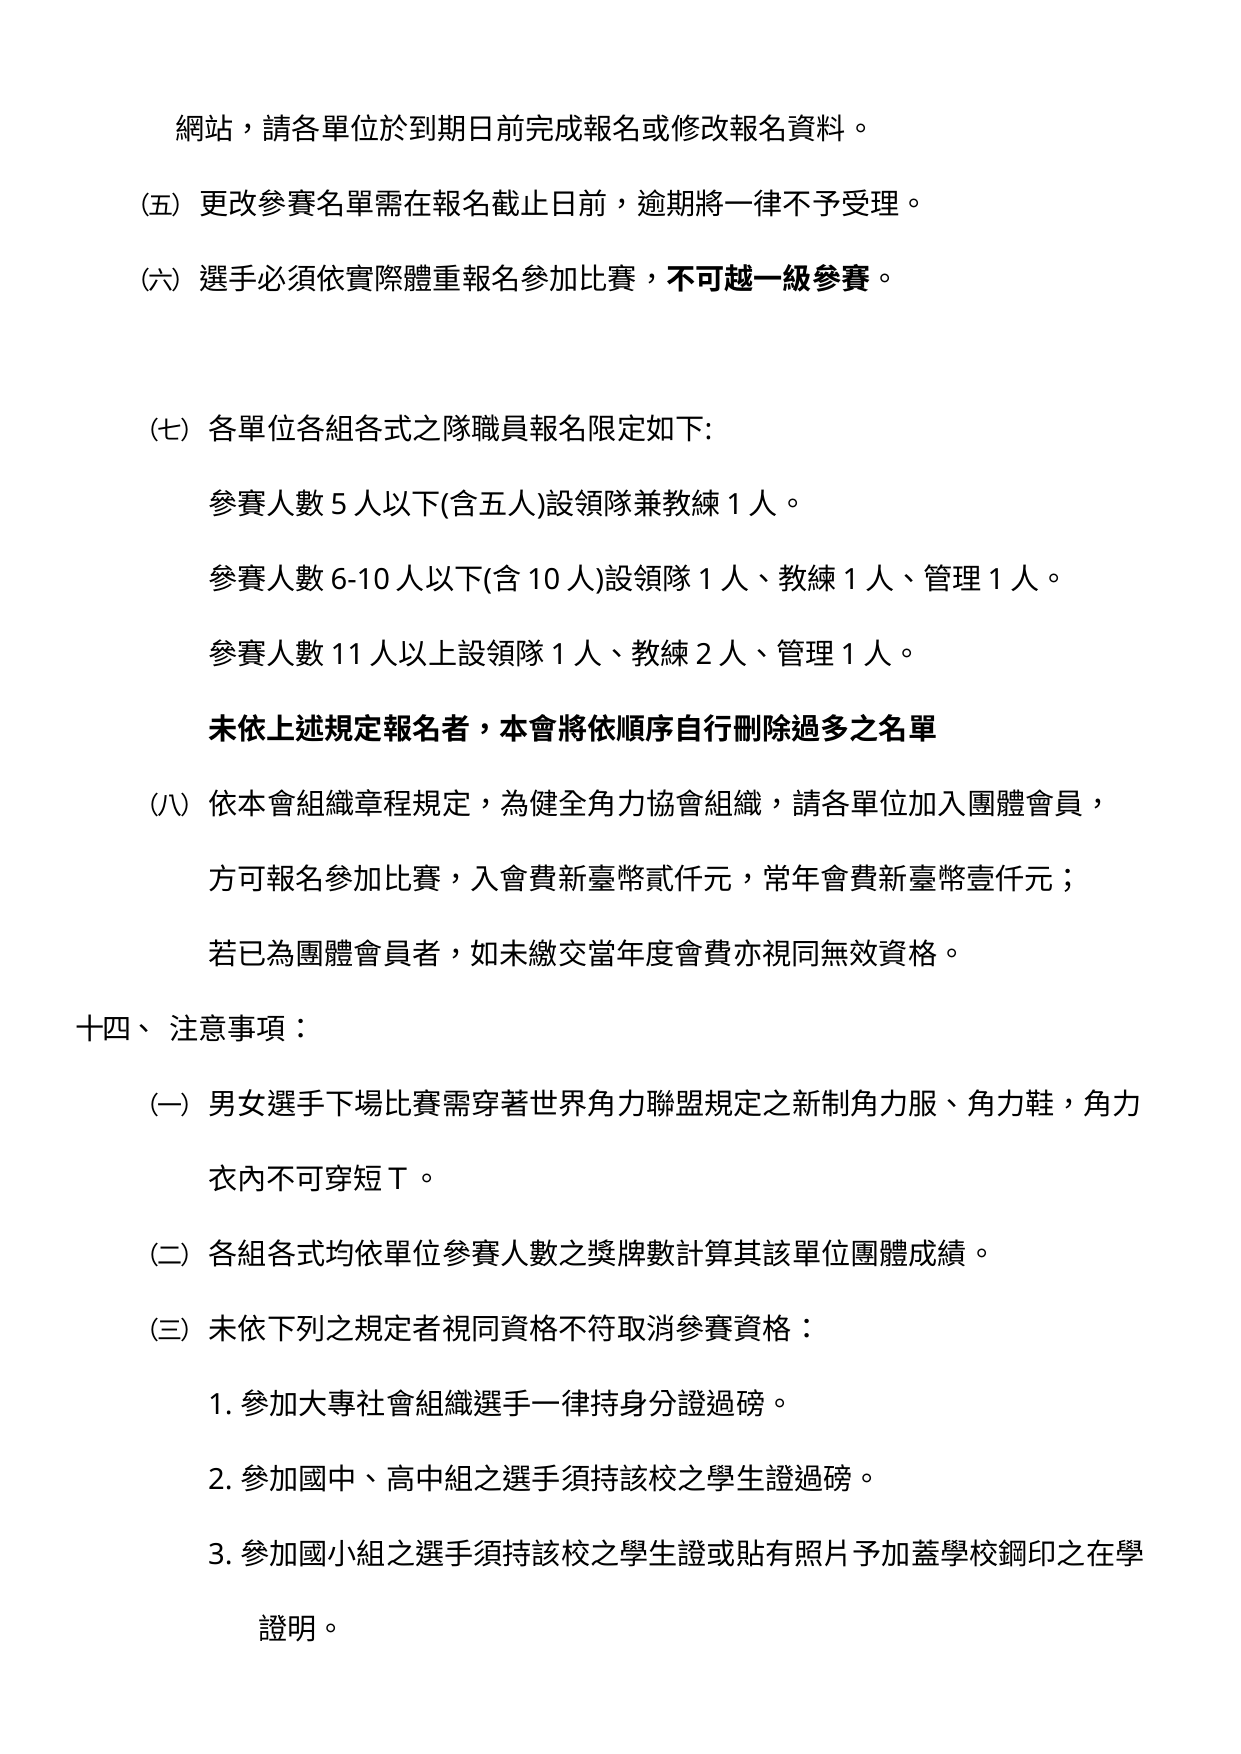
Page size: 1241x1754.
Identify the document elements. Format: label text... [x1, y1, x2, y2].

text 方可報名參加比賽，入會費新臺幣貳仟元，常年會費新臺幣壹仟元； [149, 839, 1165, 914]
list 未依下列之規定者視同資格不符取消參賽資格： [134, 1289, 1165, 1364]
text 參賽人數6-10人以下(含10人)設領隊1人、教練1人、管理1人。 [134, 539, 1165, 614]
list 參加大專社會組織選手一律持身分證過磅。 [208, 1364, 1165, 1439]
text 參賽人數11人以上設領隊1人、教練2人、管理1人。 [134, 614, 1165, 689]
list 注意事項： [75, 989, 1165, 1064]
text 參賽人數5人以下(含五人)設領隊兼教練1人。 [134, 464, 1165, 539]
text 未依上述規定報名者，本會將依順序自行刪除過多之名單 [134, 689, 1165, 764]
list 參加國小組之選手須持該校之學生證或貼有照片予加蓋學校鋼印之在學證明。 [208, 1514, 1165, 1664]
text 若已為團體會員者，如未繳交當年度會費亦視同無效資格。 [149, 914, 1165, 989]
list 各組各式均依單位參賽人數之獎牌數計算其該單位團體成績。 [134, 1214, 1165, 1289]
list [125, 89, 1165, 164]
list 選手必須依實際體重報名參加比賽，不可越一級參賽。 [125, 239, 1165, 314]
list 男女選手下場比賽需穿著世界角力聯盟規定之新制角力服、角力鞋，角力衣內不可穿短Ｔ。 [134, 1064, 1165, 1214]
list 各單位各組各式之隊職員報名限定如下: [134, 389, 1165, 464]
list 更改參賽名單需在報名截止日前，逾期將一律不予受理。 [125, 164, 1165, 239]
list 依本會組織章程規定，為健全角力協會組織，請各單位加入團體會員， [134, 764, 1165, 839]
list 參加國中、高中組之選手須持該校之學生證過磅。 [208, 1439, 1165, 1514]
